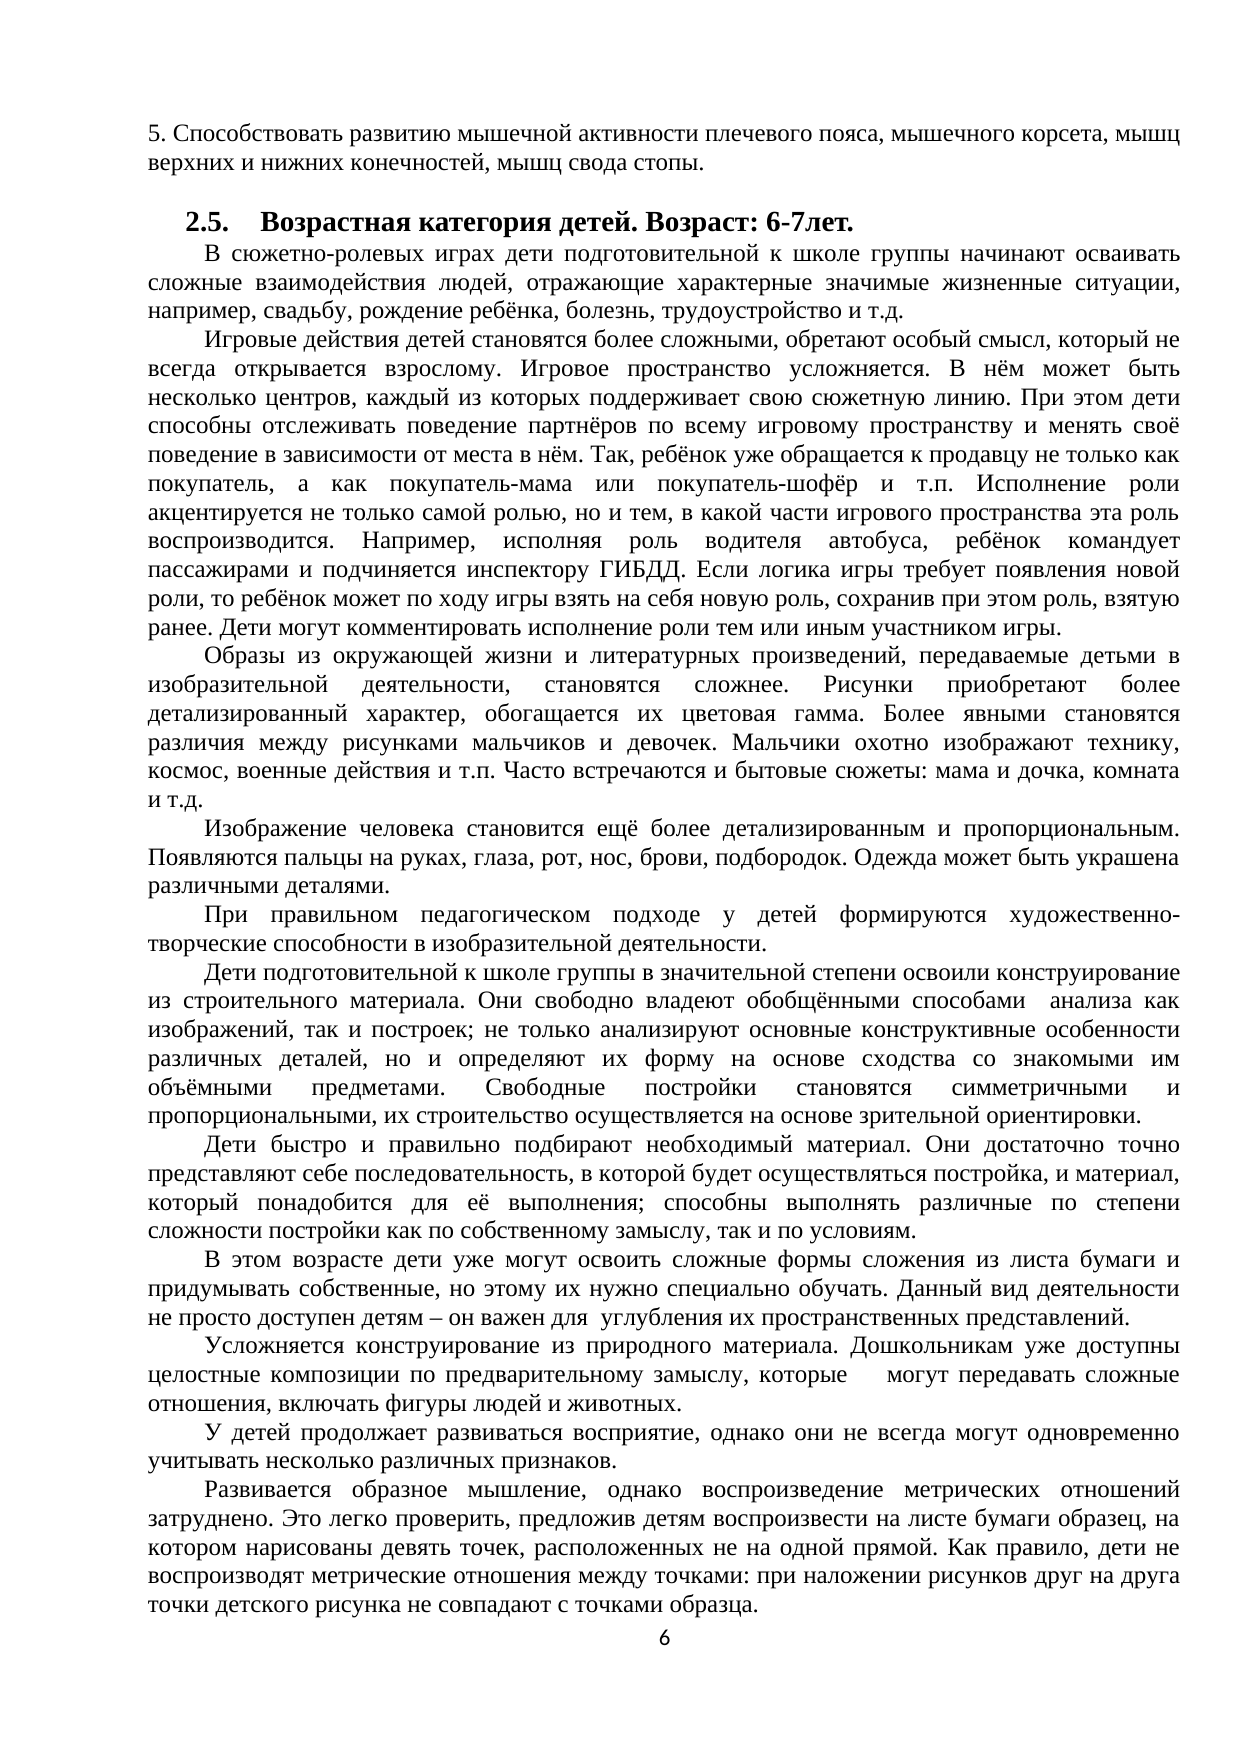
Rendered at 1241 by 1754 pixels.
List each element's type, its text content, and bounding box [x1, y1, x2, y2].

text Изображение человека становится ещё более детализированным и пропорциональным. Появляются пальцы на руках, глаза, рот, нос, брови, подбородок. Одежда может быть украшена различными деталями. [148, 813, 1181, 899]
text Развивается образное мышление, однако воспроизведение метрических отношений затруднено. Это легко проверить, предложив детям воспроизвести на листе бумаги образец, на котором нарисованы девять точек, расположенных не на одной прямой. Как правило, дети не воспроизводят метрические отношения между точками: при наложении рисунков друг на друга точки детского рисунка не совпадают с точками образца. [148, 1474, 1181, 1618]
text Игровые действия детей становятся более сложными, обретают особый смысл, который не всегда открывается взрослому. Игровое пространство усложняется. В нём может быть несколько центров, каждый из которых поддерживает свою сюжетную линию. При этом дети способны отслеживать поведение партнёров по всему игровому пространству и менять своё поведение в зависимости от места в нём. Так, ребёнок уже обращается к продавцу не только как покупатель, а как покупатель-мама или покупатель-шофёр и т.п. Исполнение роли акцентируется не только самой ролью, но и тем, в какой части игрового пространства эта роль воспроизводится. Например, исполняя роль водителя автобуса, ребёнок командует пассажирами и подчиняется инспектору ГИБДД. Если логика игры требует появления новой роли, то ребёнок может по ходу игры взять на себя новую роль, сохранив при этом роль, взятую ранее. Дети могут комментировать исполнение роли тем или иным участником игры. [148, 324, 1181, 640]
text Усложняется конструирование из природного материала. Дошкольникам уже доступны целостные композиции по предварительному замыслу, которые могут передавать сложные отношения, включать фигуры людей и животных. [148, 1330, 1181, 1417]
text 5. Способствовать развитию мышечной активности плечевого пояса, мышечного корсета, мышц верхних и нижних конечностей, мышц свода стопы. [148, 118, 1181, 176]
text Дети быстро и правильно подбирают необходимый материал. Они достаточно точно представляют себе последовательность, в которой будет осуществляться постройка, и материал, который понадобится для её выполнения; способны выполнять различные по степени сложности постройки как по собственному замыслу, так и по условиям. [148, 1129, 1181, 1244]
text Образы из окружающей жизни и литературных произведений, передаваемые детьми в изобразительной деятельности, становятся сложнее. Рисунки приобретают более детализированный характер, обогащается их цветовая гамма. Более явными становятся различия между рисунками мальчиков и девочек. Мальчики охотно изображают технику, космос, военные действия и т.п. Часто встречаются и бытовые сюжеты: мама и дочка, комната и т.д. [148, 640, 1181, 813]
text При правильном педагогическом подходе у детей формируются художественно-творческие способности в изобразительной деятельности. [148, 899, 1181, 957]
text Дети подготовительной к школе группы в значительной степени освоили конструирование из строительного материала. Они свободно владеют обобщёнными способами анализа как изображений, так и построек; не только анализируют основные конструктивные особенности различных деталей, но и определяют их форму на основе сходства со знакомыми им объёмными предметами. Свободные постройки становятся симметричными и пропорциональными, их строительство осуществляется на основе зрительной ориентировки. [148, 957, 1181, 1129]
text В этом возрасте дети уже могут освоить сложные формы сложения из листа бумаги и придумывать собственные, но этому их нужно специально обучать. Данный вид деятельности не просто доступен детям – он важен для углубления их пространственных представлений. [148, 1244, 1181, 1330]
list Возрастная категория детей. Возраст: 6-7лет. [185, 204, 1181, 238]
text У детей продолжает развиваться восприятие, однако они не всегда могут одновременно учитывать несколько различных признаков. [148, 1417, 1181, 1474]
text В сюжетно-ролевых играх дети подготовительной к школе группы начинают осваивать сложные взаимодействия людей, отражающие характерные значимые жизненные ситуации, например, свадьбу, рождение ребёнка, болезнь, трудоустройство и т.д. [148, 238, 1181, 324]
